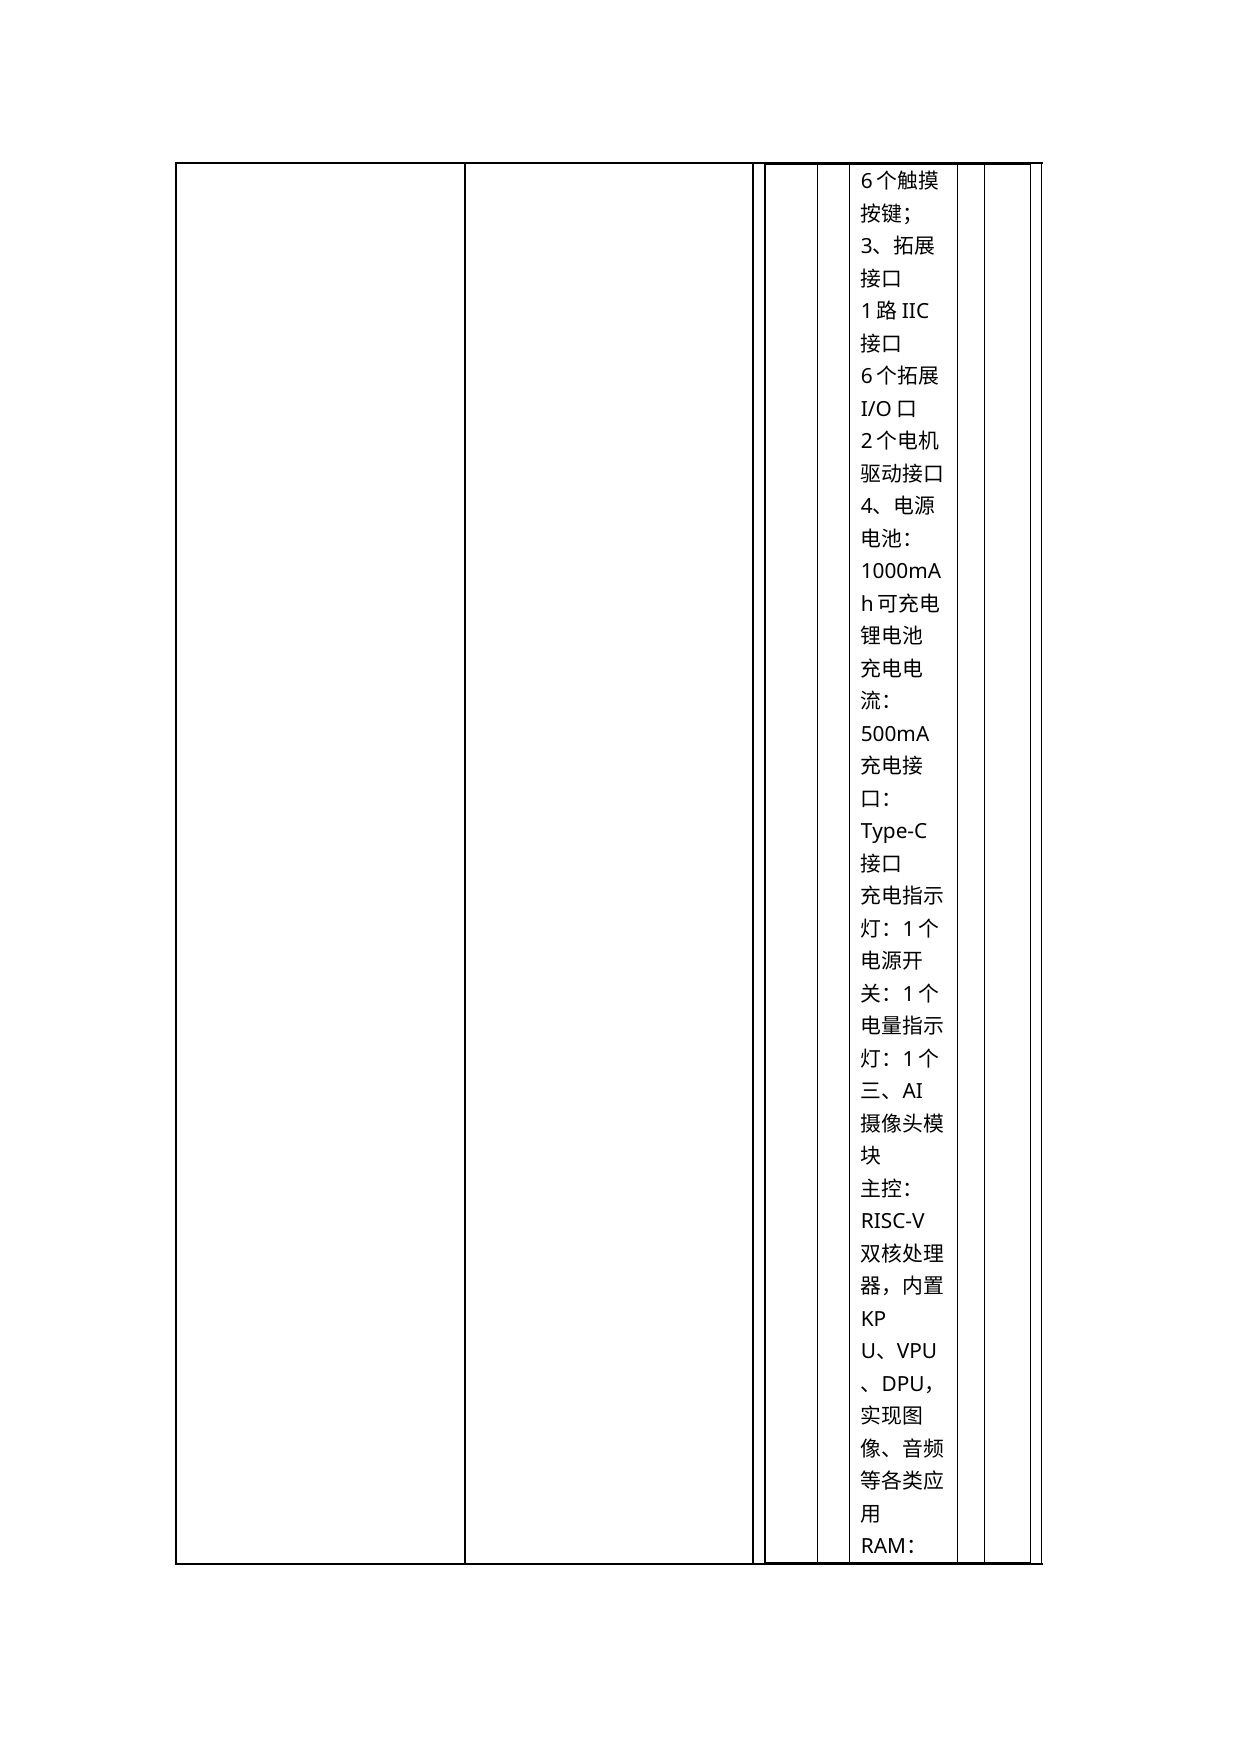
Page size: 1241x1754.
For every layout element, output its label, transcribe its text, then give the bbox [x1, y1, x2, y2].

table_cell [754, 164, 764, 1563]
table_cell [1031, 164, 1041, 1563]
table_cell [850, 165, 957, 1562]
table_cell [818, 165, 849, 1562]
table_cell [466, 164, 752, 1563]
table_cell 1 [177, 164, 464, 1563]
table_cell [985, 165, 1030, 1562]
table_cell [766, 165, 817, 1562]
table_cell [958, 165, 984, 1562]
